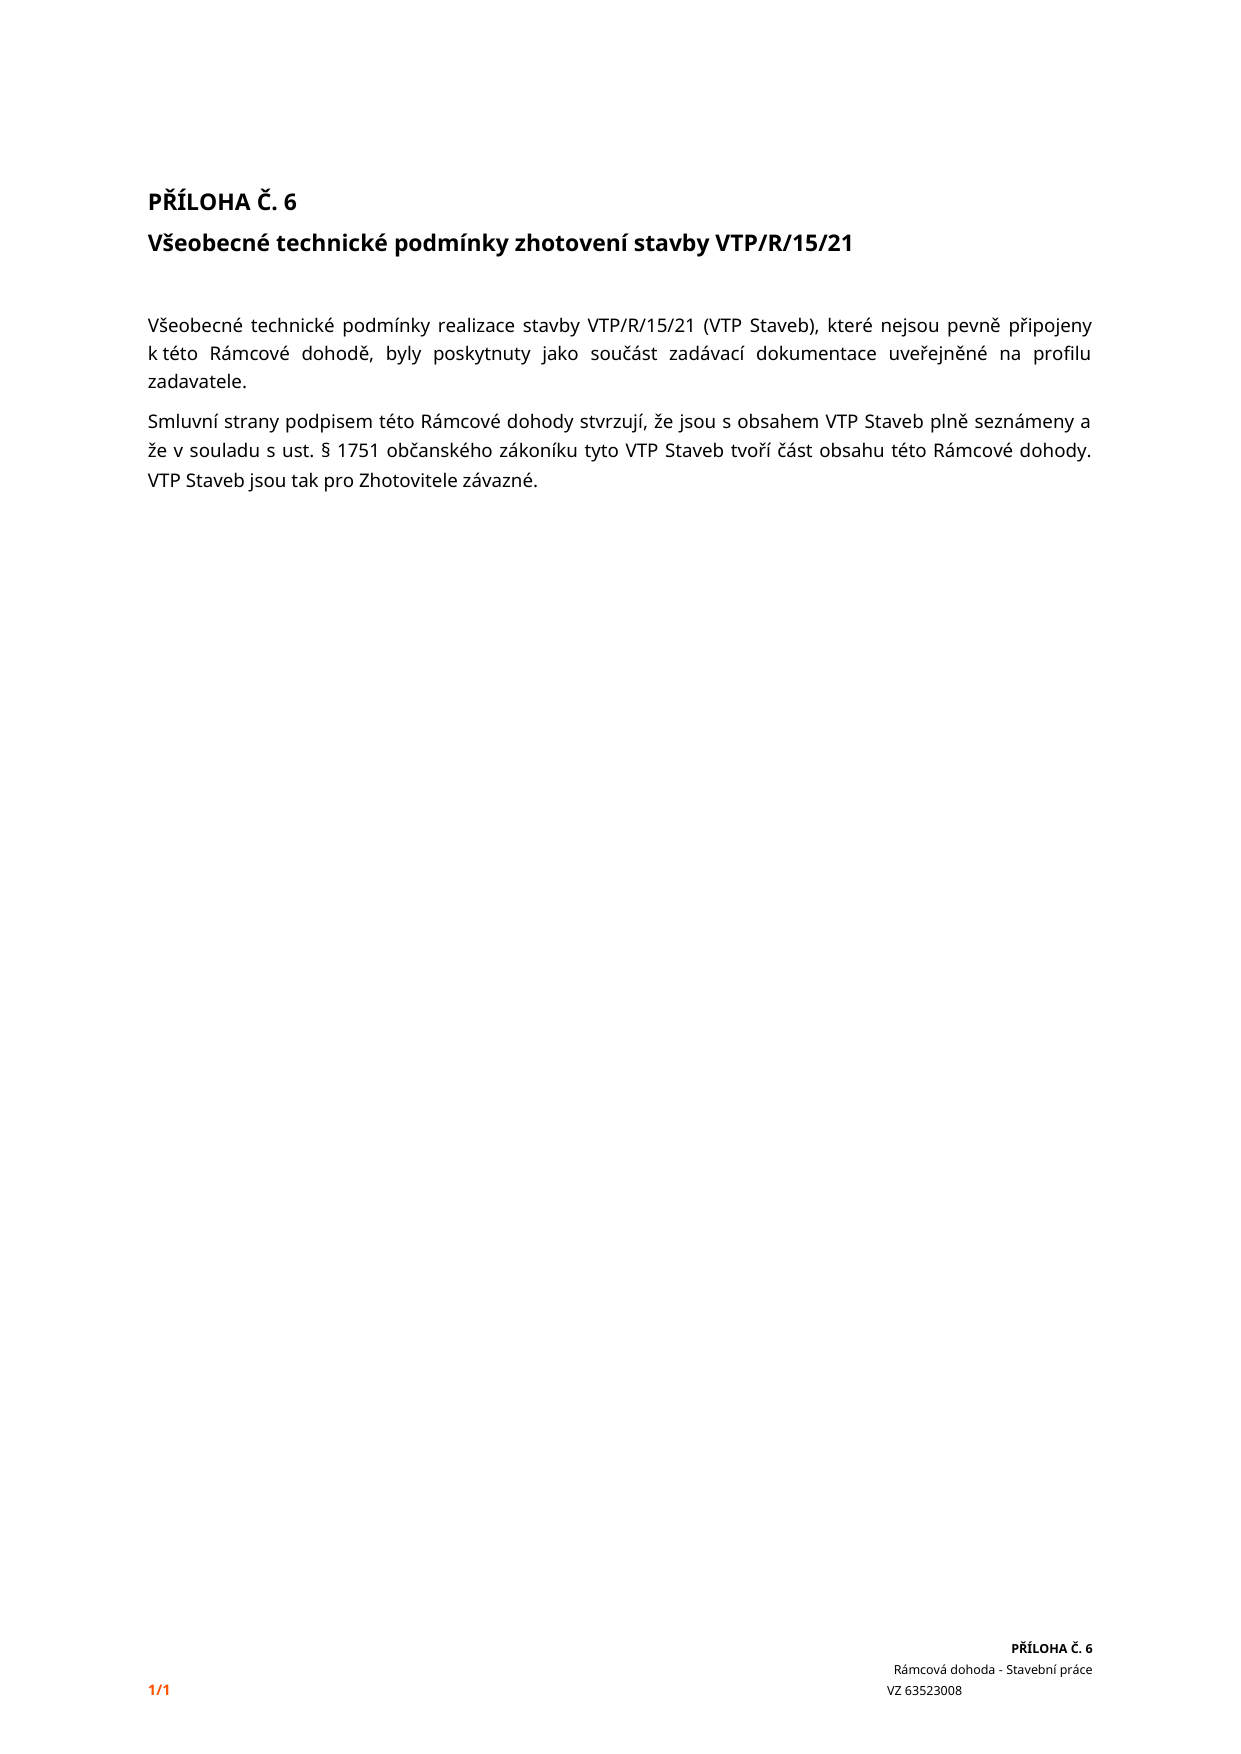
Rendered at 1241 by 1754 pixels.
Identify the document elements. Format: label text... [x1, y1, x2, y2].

text Smluvní strany podpisem této Rámcové dohody stvrzují, že jsou s obsahem VTP Staveb plně seznámeny a že v souladu s ust. § 1751 občanského zákoníku tyto VTP Staveb tvoří část obsahu této Rámcové dohody. VTP Staveb jsou tak pro Zhotovitele závazné. [148, 408, 1093, 492]
text Všeobecné technické podmínky zhotovení stavby VTP/R/15/21 [148, 228, 1093, 258]
text Všeobecné technické podmínky realizace stavby VTP/R/15/21 (VTP Staveb), které nejsou pevně připojeny k této Rámcové dohodě, byly poskytnuty jako součást zadávací dokumentace uveřejněné na profilu zadavatele. [148, 312, 1093, 393]
text Příloha č. 6 [148, 187, 1093, 216]
